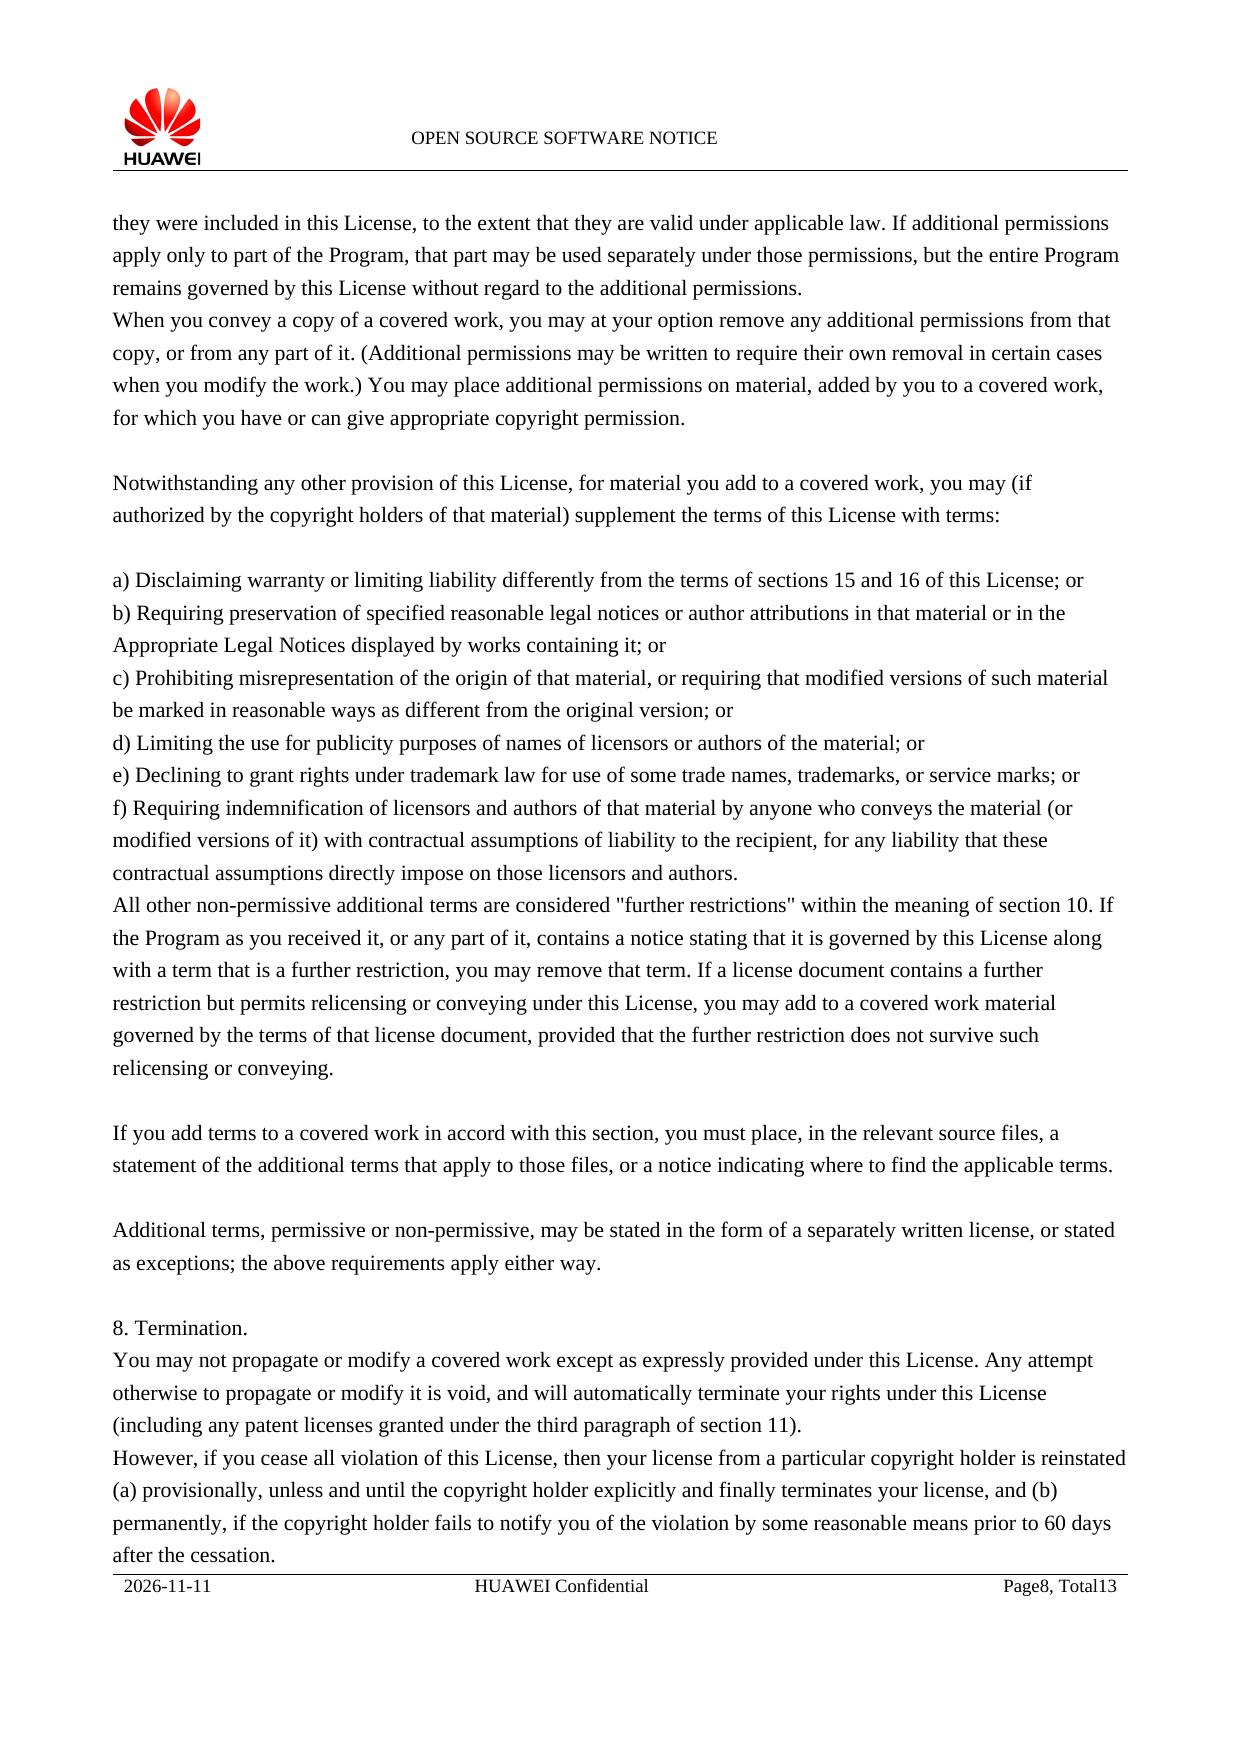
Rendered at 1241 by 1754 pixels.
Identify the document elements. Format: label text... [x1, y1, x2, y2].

picture [124, 88, 201, 165]
